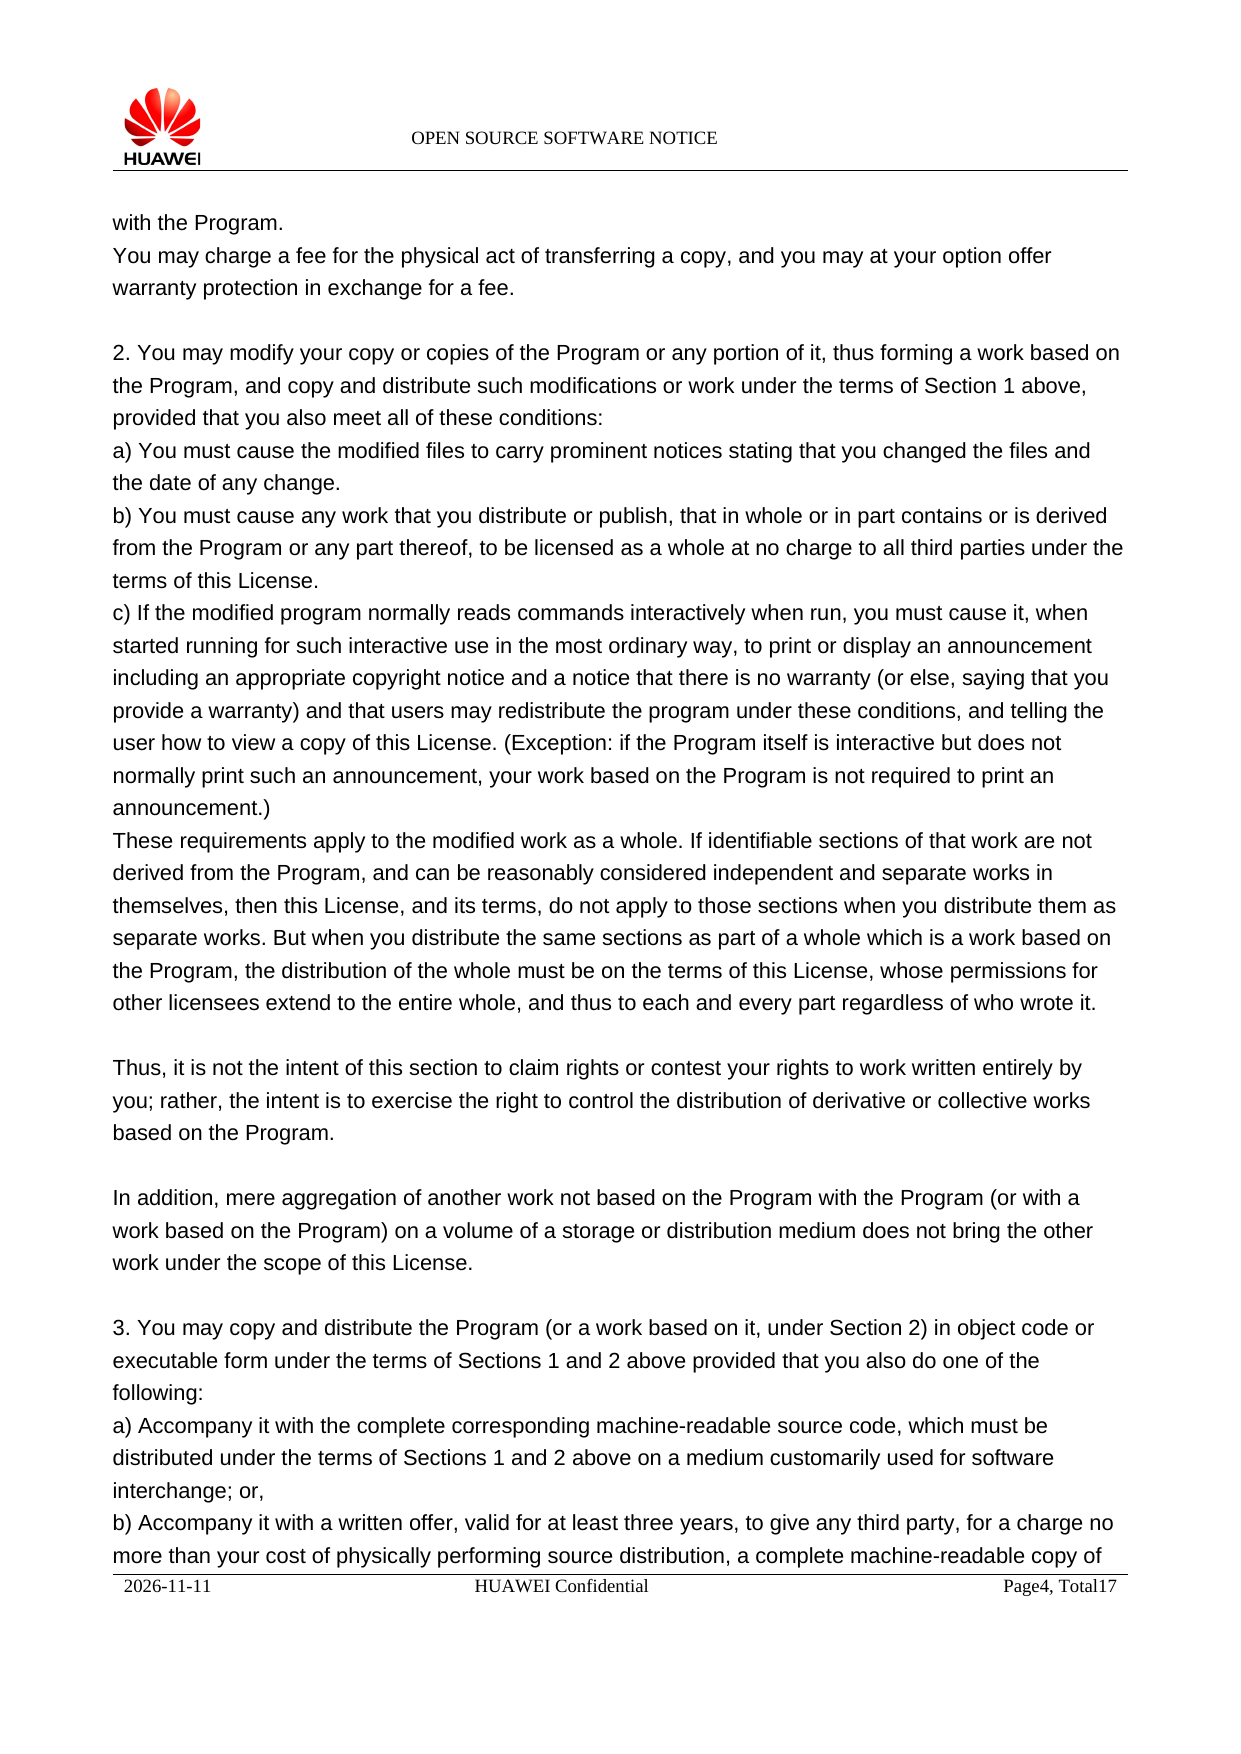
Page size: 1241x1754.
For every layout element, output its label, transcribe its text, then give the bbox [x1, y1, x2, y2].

text Thus, it is not the intent of this section to claim rights or contest your rights to work written entirely by you; rather, the intent is to exercise the right to control the distribution of derivative or collective works based on the Program. [112, 1051, 1128, 1149]
text You may charge a fee for the physical act of transferring a copy, and you may at your option offer warranty protection in exchange for a fee. [112, 239, 1128, 304]
text 2. You may modify your copy or copies of the Program or any portion of it, thus forming a work based on the Program, and copy and distribute such modifications or work under the terms of Section 1 above, provided that you also meet all of these conditions: [112, 336, 1128, 434]
picture [124, 88, 201, 165]
text 3. You may copy and distribute the Program (or a work based on it, under Section 2) in object code or executable form under the terms of Sections 1 and 2 above provided that you also do one of the following: [112, 1311, 1128, 1409]
text In addition, mere aggregation of another work not based on the Program with the Program (or with a work based on the Program) on a volume of a storage or distribution medium does not bring the other work under the scope of this License. [112, 1181, 1128, 1279]
text b) You must cause any work that you distribute or publish, that in whole or in part contains or is derived from the Program or any part thereof, to be licensed as a whole at no charge to all third parties under the terms of this License. [112, 499, 1128, 596]
text c) If the modified program normally reads commands interactively when run, you must cause it, when started running for such interactive use in the most ordinary way, to print or display an announcement including an appropriate copyright notice and a notice that there is no warranty (or else, saying that you provide a warranty) and that users may redistribute the program under these conditions, and telling the user how to view a copy of this License. (Exception: if the Program itself is interactive but does not normally print such an announcement, your work based on the Program is not required to print an announcement.) [112, 596, 1128, 824]
text These requirements apply to the modified work as a whole. If identifiable sections of that work are not derived from the Program, and can be reasonably considered independent and separate works in themselves, then this License, and its terms, do not apply to those sections when you distribute them as separate works. But when you distribute the same sections as part of a whole which is a work based on the Program, the distribution of the whole must be on the terms of this License, whose permissions for other licensees extend to the entire whole, and thus to each and every part regardless of who wrote it. [112, 824, 1128, 1019]
text a) Accompany it with the complete corresponding machine-readable source code, which must be distributed under the terms of Sections 1 and 2 above on a medium customarily used for software interchange; or, [112, 1409, 1128, 1506]
text a) You must cause the modified files to carry prominent notices stating that you changed the files and the date of any change. [112, 434, 1128, 499]
